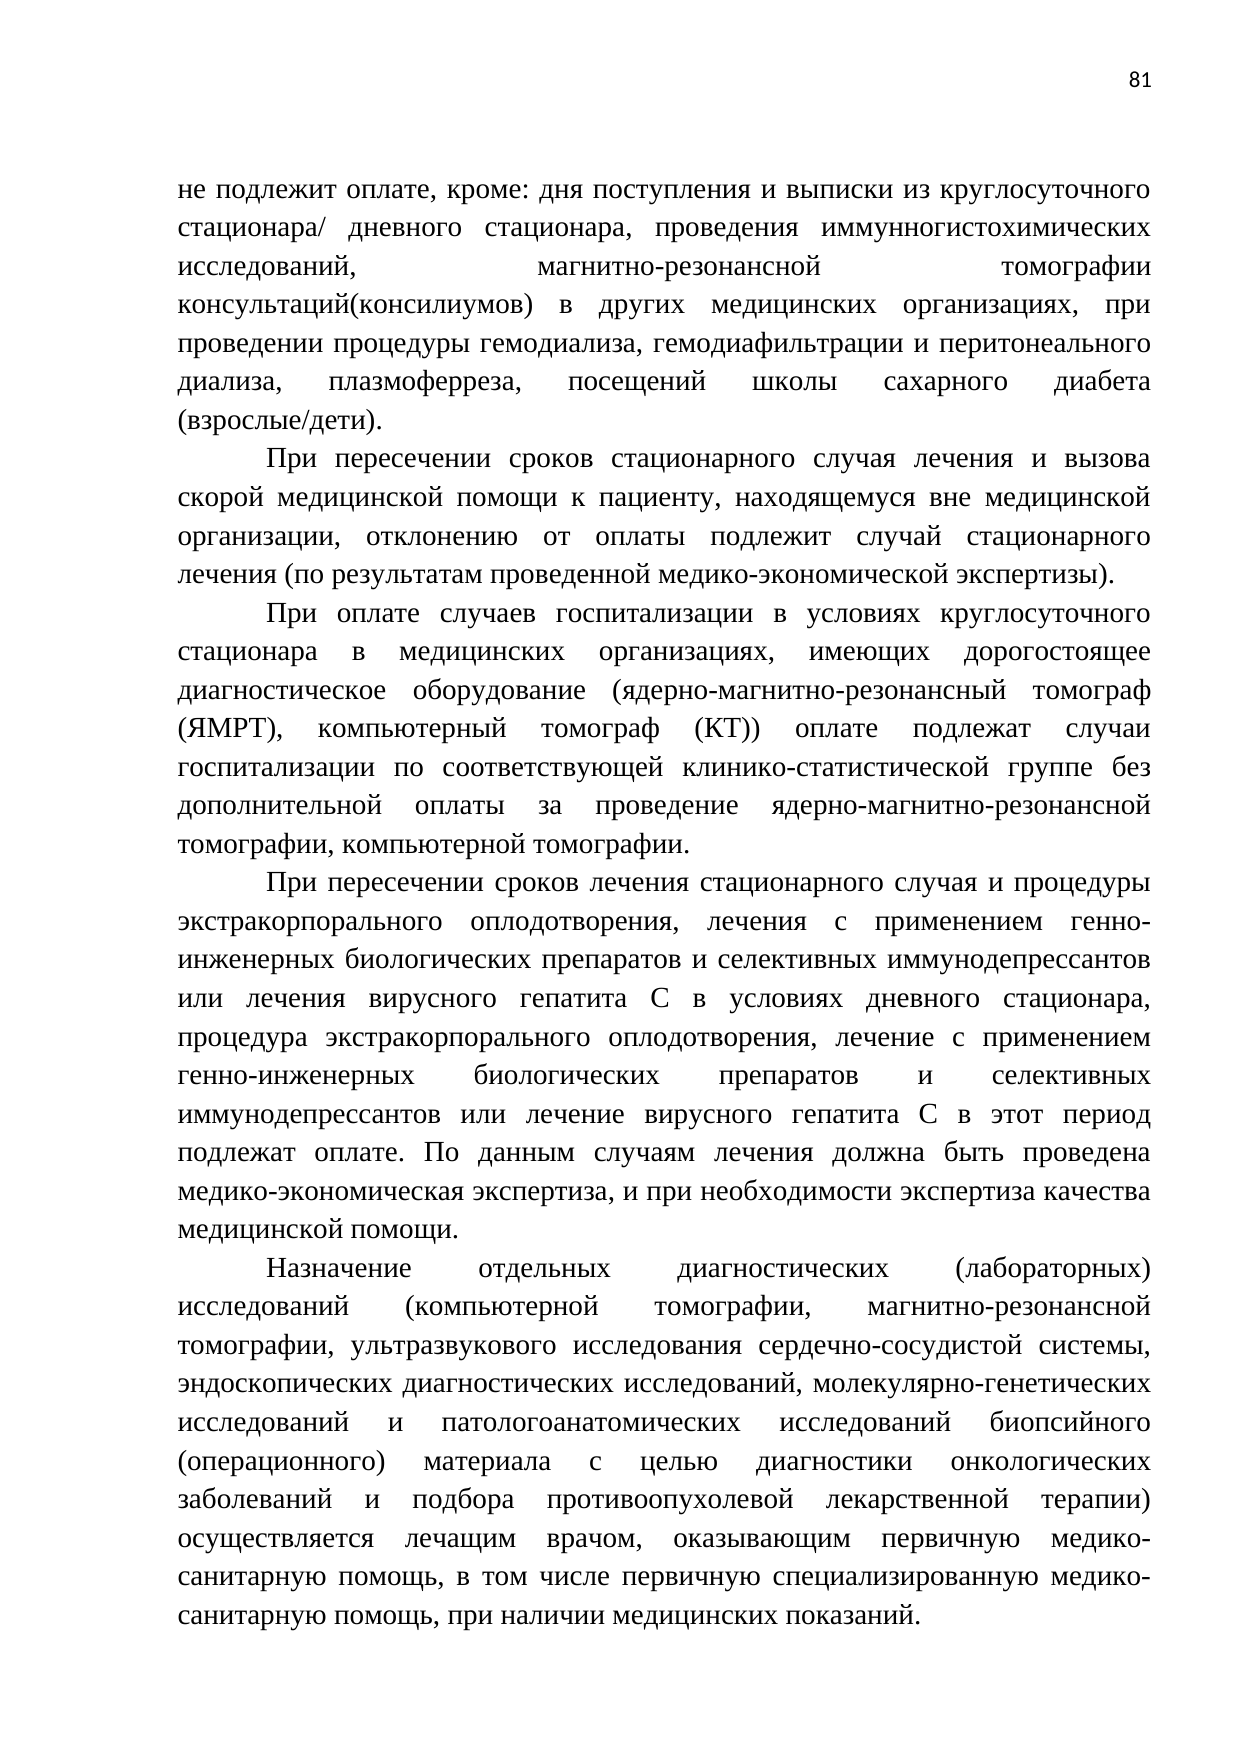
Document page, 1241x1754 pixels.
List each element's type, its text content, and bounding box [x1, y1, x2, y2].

text При пересечении сроков стационарного случая лечения и вызова скорой медицинской помощи к пациенту, находящемуся вне медицинской организации, отклонению от оплаты подлежит случай стационарного лечения (по результатам проведенной медико-экономической экспертизы). [177, 441, 1152, 590]
text При оплате случаев госпитализации в условиях круглосуточного стационара в медицинских организациях, имеющих дорогостоящее диагностическое оборудование (ядерно-магнитно-резонансный томограф (ЯМРТ), компьютерный томограф (КТ)) оплате подлежат случаи госпитализации по соответствующей клинико-статистической группе без дополнительной оплаты за проведение ядерно-магнитно-резонансной томографии, компьютерной томографии. [177, 595, 1152, 859]
text При пересечении сроков лечения стационарного случая и процедуры экстракорпорального оплодотворения, лечения с применением генно-инженерных биологических препаратов и селективных иммунодепрессантов или лечения вирусного гепатита С в условиях дневного стационара, процедура экстракорпорального оплодотворения, лечение с применением генно-инженерных биологических препаратов и селективных иммунодепрессантов или лечение вирусного гепатита С в этот период подлежат оплате. По данным случаям лечения должна быть проведена медико-экономическая экспертиза, и при необходимости экспертиза качества медицинской помощи. [177, 864, 1152, 1245]
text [177, 171, 1152, 436]
text Назначение отдельных диагностических (лабораторных) исследований (компьютерной томографии, магнитно-резонансной томографии, ультразвукового исследования сердечно-сосудистой системы, эндоскопических диагностических исследований, молекулярно-генетических исследований и патологоанатомических исследований биопсийного (операционного) материала с целью диагностики онкологических заболеваний и подбора противоопухолевой лекарственной терапии) осуществляется лечащим врачом, оказывающим первичную медико-санитарную помощь, в том числе первичную специализированную медико-санитарную помощь, при наличии медицинских показаний. [177, 1250, 1152, 1630]
